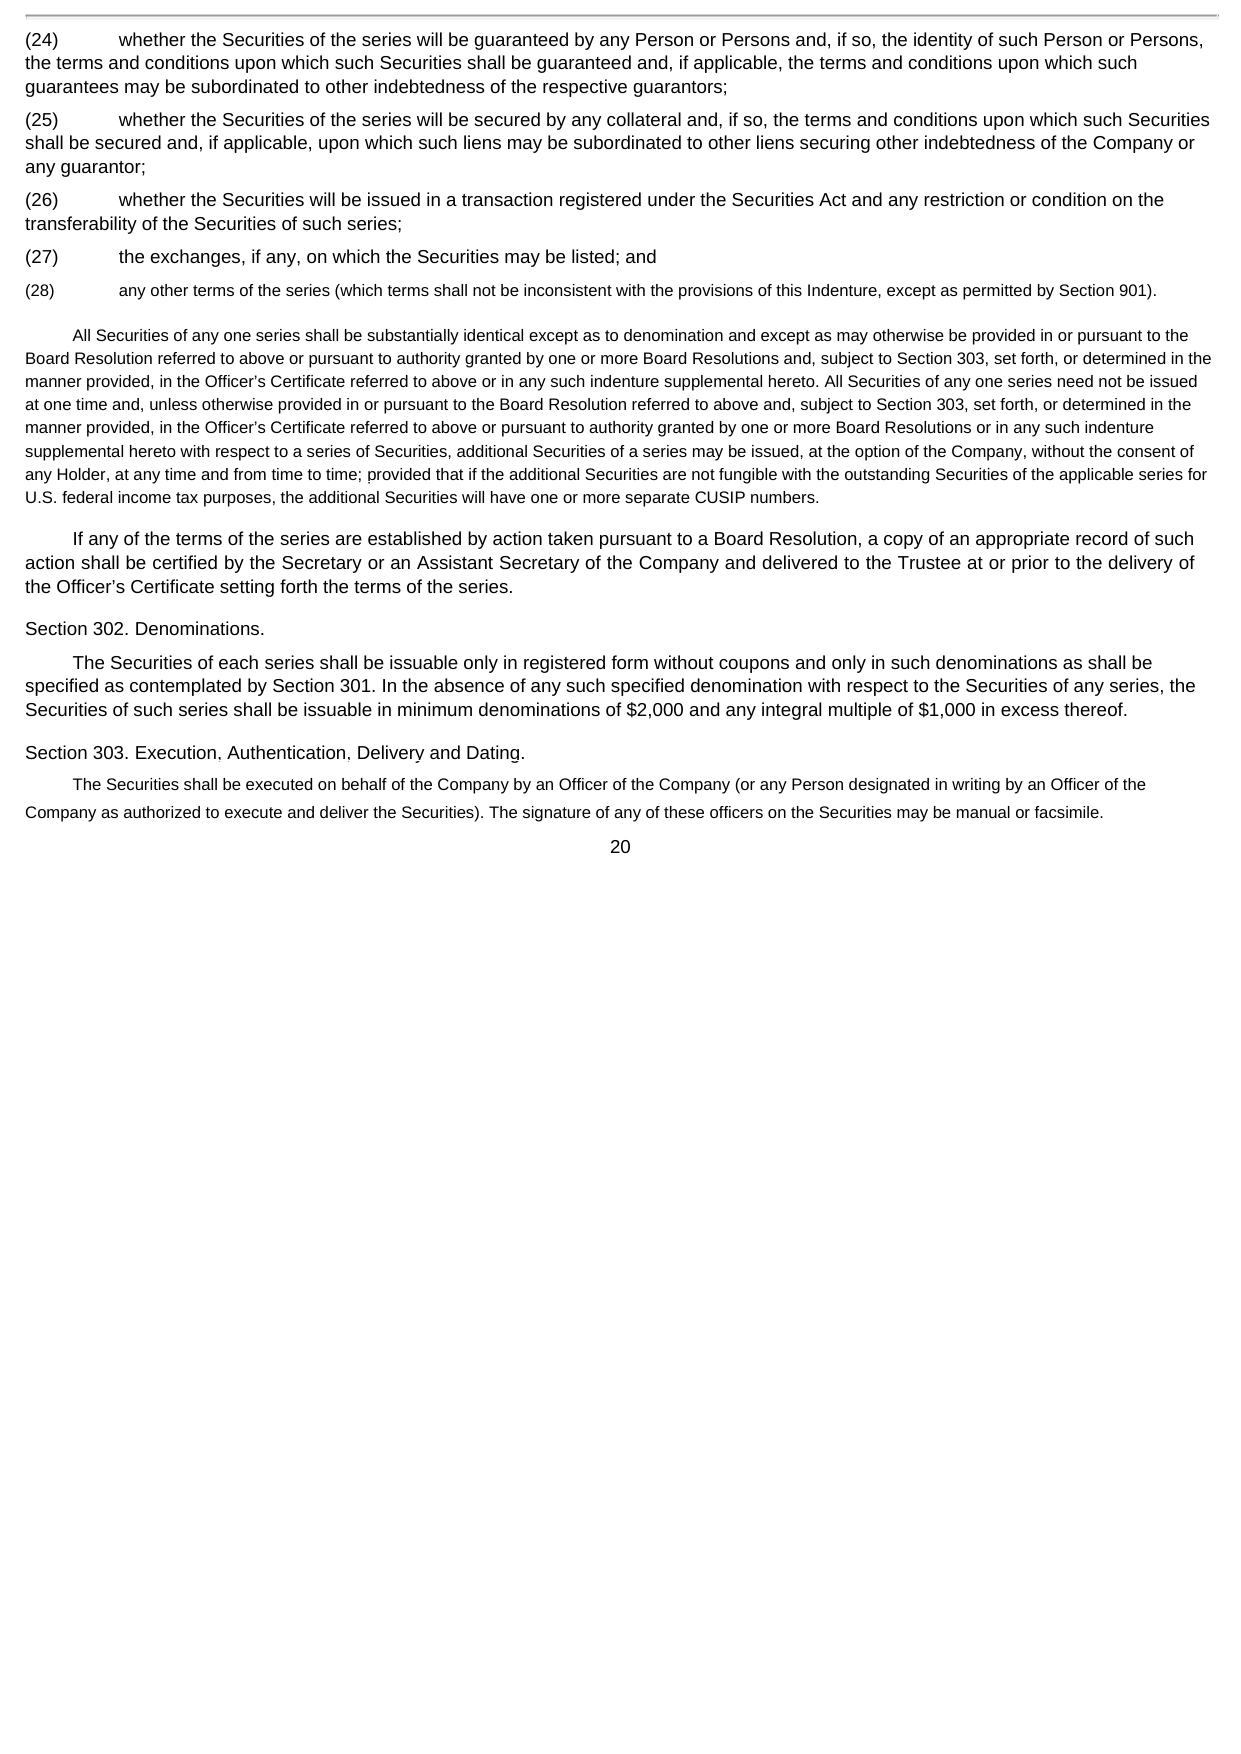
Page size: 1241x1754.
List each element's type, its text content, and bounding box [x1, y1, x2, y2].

text Section 302. Denominations. [25, 618, 1213, 639]
list whether the Securities of the series will be secured by any collateral and, if so, the terms and conditions upon which such Securities shall be secured and, if applicable, upon which such liens may be subordinated to other liens securing other indebtedness of the Company or any guarantor; [25, 108, 1213, 177]
list whether the Securities will be issued in a transaction registered under the Securities Act and any restriction or condition on the transferability of the Securities of such series; [25, 188, 1213, 235]
list the exchanges, if any, on which the Securities may be listed; and [25, 246, 1213, 267]
text All Securities of any one series shall be substantially identical except as to denomination and except as may otherwise be provided in or pursuant to the Board Resolution referred to above or pursuant to authority granted by one or more Board Resolutions and, subject to Section 303, set forth, or determined in the manner provided, in the Officer’s Certificate referred to above or in any such indenture supplemental hereto. All Securities of any one series need not be issued at one time and, unless otherwise provided in or pursuant to the Board Resolution referred to above and, subject to Section 303, set forth, or determined in the manner provided, in the Officer’s Certificate referred to above or pursuant to authority granted by one or more Board Resolutions or in any such indenture supplemental hereto with respect to a series of Securities, additional Securities of a series may be issued, at the option of the Company, without the consent of any Holder, at any time and from time to time; provided that if the additional Securities are not fungible with the outstanding Securities of the applicable series for U.S. federal income tax purposes, the additional Securities will have one or more separate CUSIP numbers. [25, 326, 1213, 507]
text The Securities of each series shall be issuable only in registered form without coupons and only in such denominations as shall be specified as contemplated by Section 301. In the absence of any such specified denomination with respect to the Securities of any series, the Securities of such series shall be issuable in minimum denominations of $2,000 and any integral multiple of $1,000 in excess thereof. [25, 652, 1211, 721]
text The Securities shall be executed on behalf of the Company by an Officer of the Company (or any Person designated in writing by an Officer of the Company as authorized to execute and deliver the Securities). The signature of any of these officers on the Securities may be manual or facsimile. [25, 775, 1176, 822]
text 20 [25, 835, 1215, 857]
list any other terms of the series (which terms shall not be inconsistent with the provisions of this Indenture, except as permitted by Section 901). [25, 281, 1213, 300]
list whether the Securities of the series will be guaranteed by any Person or Persons and, if so, the identity of such Person or Persons, the terms and conditions upon which such Securities shall be guaranteed and, if applicable, the terms and conditions upon which such guarantees may be subordinated to other indebtedness of the respective guarantors; [25, 28, 1213, 97]
text If any of the terms of the series are established by action taken pursuant to a Board Resolution, a copy of an appropriate record of such action shall be certified by the Secretary or an Assistant Secretary of the Company and delivered to the Trustee at or prior to the delivery of the Officer’s Certificate setting forth the terms of the series. [25, 528, 1197, 597]
picture [23, 14, 1220, 21]
text Section 303. Execution, Authentication, Delivery and Dating. [25, 741, 1213, 763]
